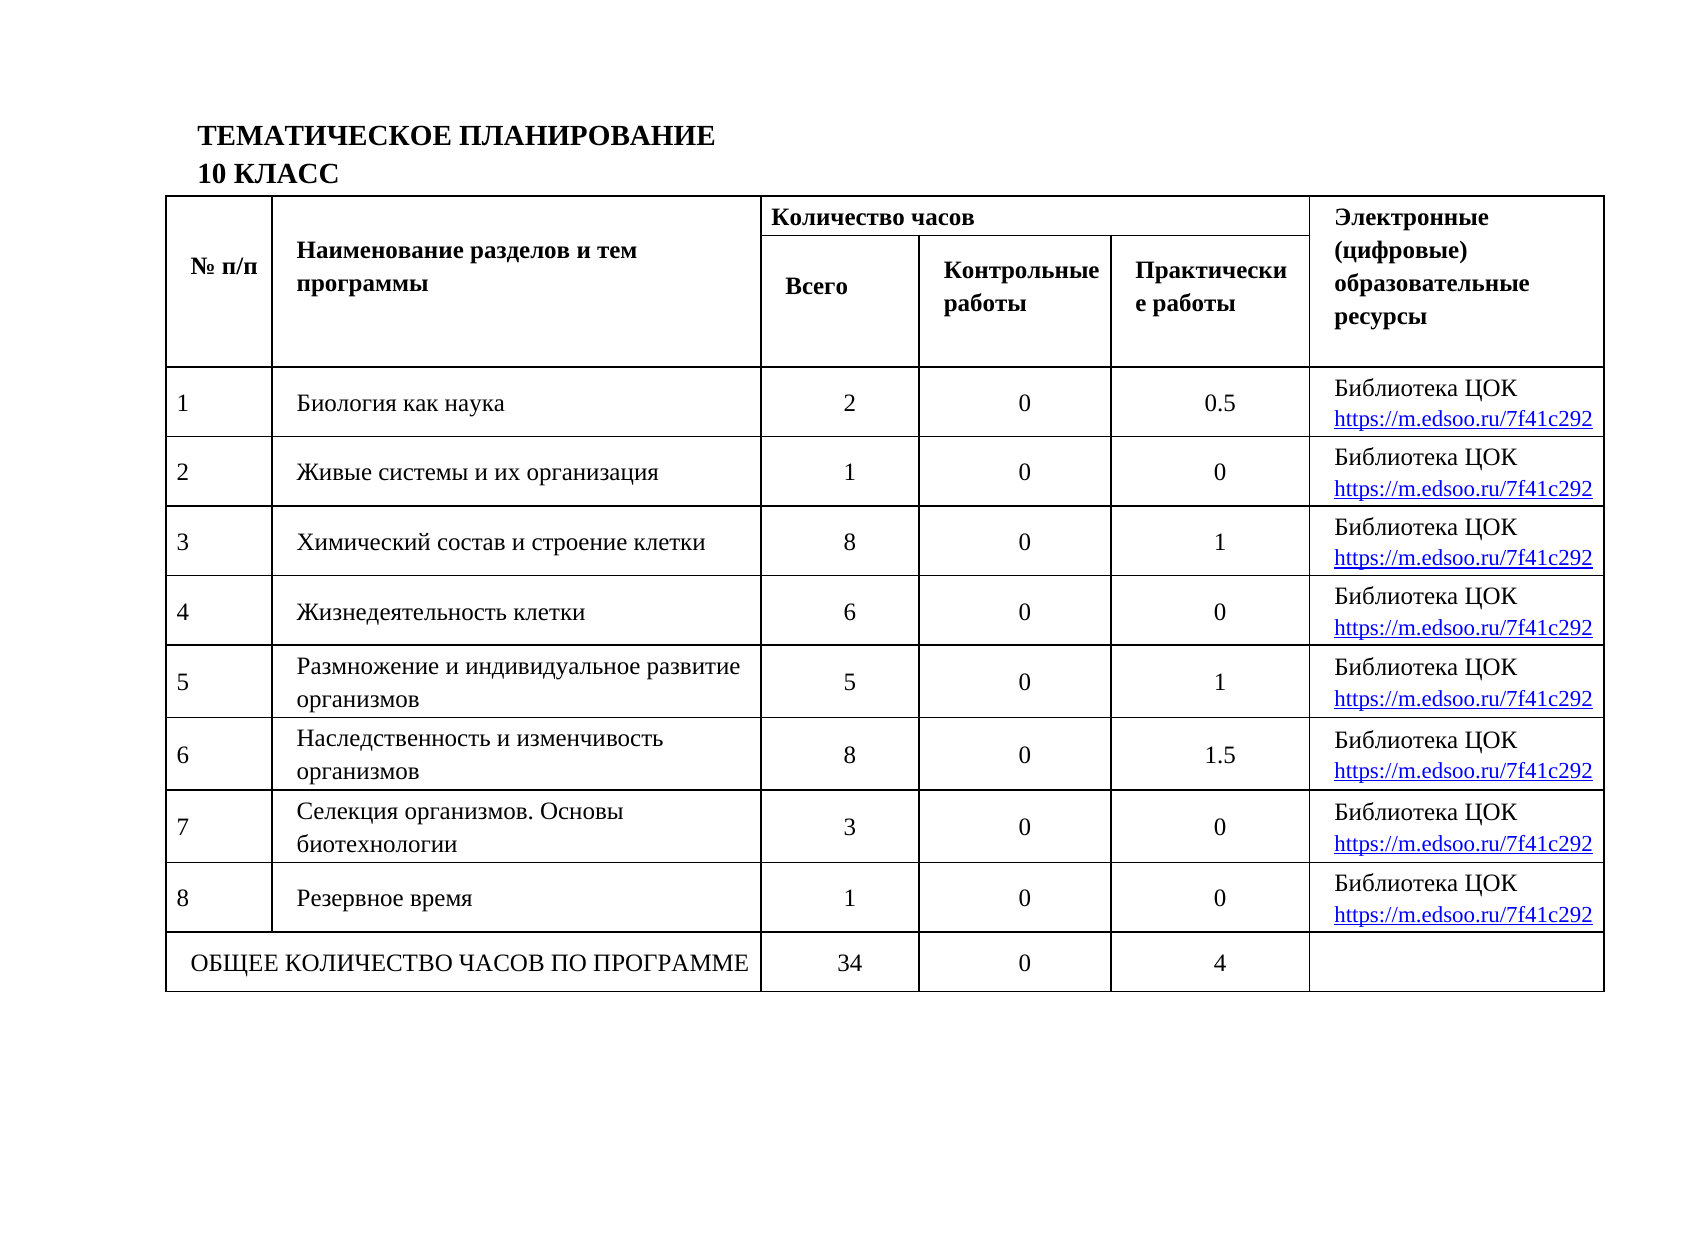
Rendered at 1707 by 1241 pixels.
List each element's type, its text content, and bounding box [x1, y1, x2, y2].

table_cell 0 [1112, 791, 1309, 861]
table_cell Химический состав и строение клетки [273, 507, 760, 575]
table_cell 0 [920, 718, 1110, 789]
table_cell 1 [762, 437, 918, 505]
table_cell 1 [762, 863, 918, 931]
table_header Количество часов [762, 197, 1309, 234]
table_cell 3 [762, 791, 918, 861]
table_header Электронные (цифровые) образовательные ресурсы [1310, 197, 1603, 366]
table_cell 2 [762, 368, 918, 436]
table_cell 0 [920, 646, 1110, 717]
table_cell 8 [762, 718, 918, 789]
table_cell 4 [1112, 933, 1309, 991]
table_cell 0 [1112, 576, 1309, 644]
text ТЕМАТИЧЕСКОЕ ПЛАНИРОВАНИЕ [190, 118, 1618, 152]
table_cell Всего [762, 236, 918, 366]
table_cell Библиотека ЦОК https://m.edsoo.ru/7f41c292 [1310, 646, 1603, 717]
table_cell Библиотека ЦОК https://m.edsoo.ru/7f41c292 [1310, 576, 1603, 644]
table_cell 0 [1112, 437, 1309, 505]
table_cell Размножение и индивидуальное развитие организмов [273, 646, 760, 717]
table_cell 0 [1112, 863, 1309, 931]
table_cell Наследственность и изменчивость организмов [273, 718, 760, 789]
table_cell 8 [762, 507, 918, 575]
table_cell [1310, 933, 1603, 991]
table_cell 0 [920, 863, 1110, 931]
table_cell Биология как наука [273, 368, 760, 436]
table_cell Резервное время [273, 863, 760, 931]
table_cell Библиотека ЦОК https://m.edsoo.ru/7f41c292 [1310, 718, 1603, 789]
table_cell Практические работы [1112, 236, 1309, 366]
table_cell Библиотека ЦОК https://m.edsoo.ru/7f41c292 [1310, 507, 1603, 575]
table_cell Контрольные работы [920, 236, 1110, 366]
table_cell 2 [167, 437, 271, 505]
table_cell Жизнедеятельность клетки [273, 576, 760, 644]
table_cell 6 [762, 576, 918, 644]
table_cell 8 [167, 863, 271, 931]
table_cell 0 [920, 791, 1110, 861]
table_cell Библиотека ЦОК https://m.edsoo.ru/7f41c292 [1310, 437, 1603, 505]
table_cell ОБЩЕЕ КОЛИЧЕСТВО ЧАСОВ ПО ПРОГРАММЕ [167, 933, 760, 991]
table_cell 0 [920, 368, 1110, 436]
table_cell Библиотека ЦОК https://m.edsoo.ru/7f41c292 [1310, 368, 1603, 436]
table_cell 0 [920, 576, 1110, 644]
table_cell 0 [920, 437, 1110, 505]
table_cell 1.5 [1112, 718, 1309, 789]
table_cell 0.5 [1112, 368, 1309, 436]
table_header № п/п [167, 197, 271, 366]
table_cell 0 [920, 507, 1110, 575]
table_cell 5 [167, 646, 271, 717]
table_cell 34 [762, 933, 918, 991]
table_cell Селекция организмов. Основы биотехнологии [273, 791, 760, 861]
text 10 КЛАСС [190, 157, 1618, 190]
table_header Наименование разделов и тем программы [273, 197, 760, 366]
table_cell Библиотека ЦОК https://m.edsoo.ru/7f41c292 [1310, 791, 1603, 861]
table_cell 1 [1112, 507, 1309, 575]
table_cell Живые системы и их организация [273, 437, 760, 505]
table_cell 1 [1112, 646, 1309, 717]
table_cell 0 [920, 933, 1110, 991]
table_cell 3 [167, 507, 271, 575]
table_cell 4 [167, 576, 271, 644]
table_cell 7 [167, 791, 271, 861]
table_cell Библиотека ЦОК https://m.edsoo.ru/7f41c292 [1310, 863, 1603, 931]
table_cell 1 [167, 368, 271, 436]
table_cell 6 [167, 718, 271, 789]
table_cell 5 [762, 646, 918, 717]
